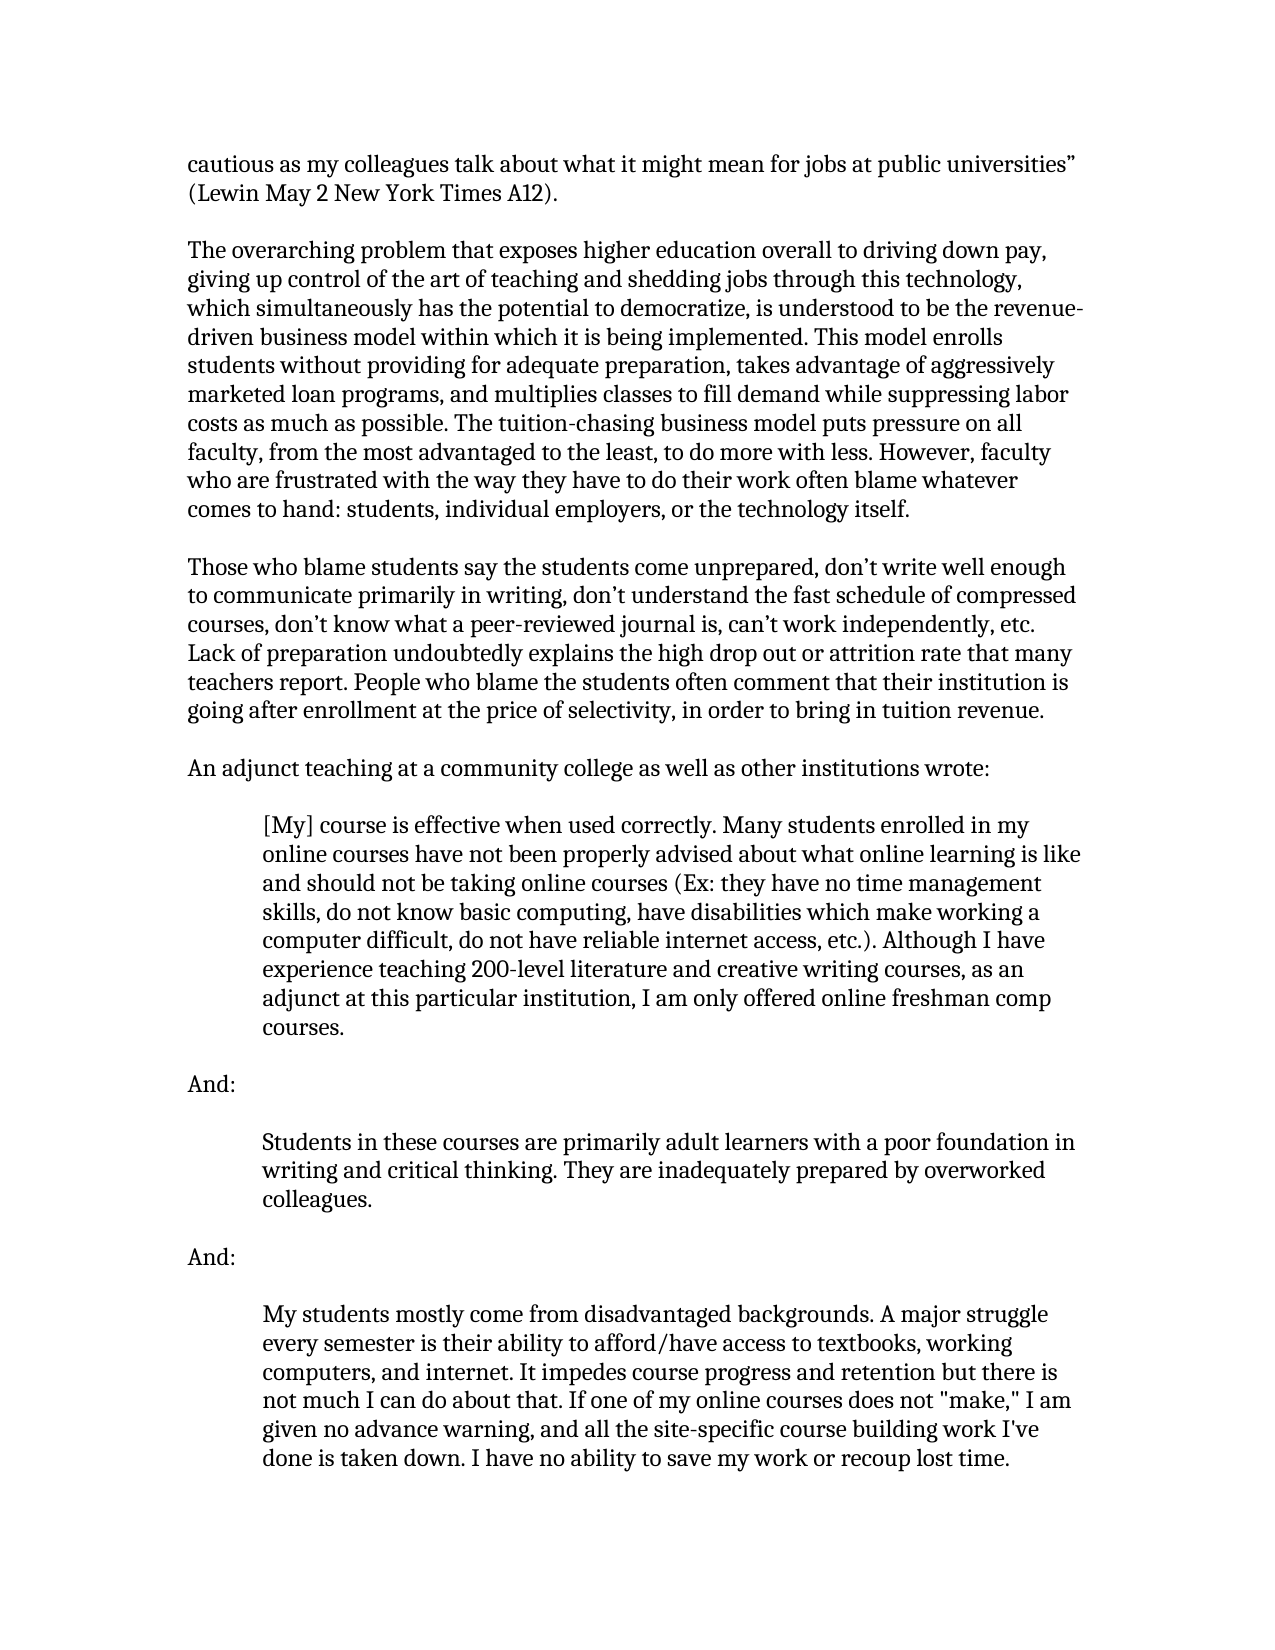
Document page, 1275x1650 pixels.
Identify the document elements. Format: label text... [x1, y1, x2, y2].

text An adjunct teaching at a community college as well as other institutions wrote: [187, 754, 1087, 782]
text My students mostly come from disadvantaged backgrounds. A major struggle every semester is their ability to afford/have access to textbooks, working computers, and internet. It impedes course progress and retention but there is not much I can do about that. If one of my online courses does not "make," I am given no advance warning, and all the site-specific course building work I've done is taken down. I have no ability to save my work or recoup lost time. [262, 1300, 1087, 1472]
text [187, 150, 1087, 236]
text And: [187, 1242, 1087, 1271]
text And: [187, 1070, 1087, 1099]
text [My] course is effective when used correctly. Many students enrolled in my online courses have not been properly advised about what online learning is like and should not be taking online courses (Ex: they have no time management skills, do not know basic computing, have disabilities which make working a computer difficult, do not have reliable internet access, etc.). Although I have experience teaching 200-level literature and creative writing courses, as an adjunct at this particular institution, I am only offered online freshman comp courses. [262, 811, 1087, 1041]
text Students in these courses are primarily adult learners with a poor foundation in writing and critical thinking. They are inadequately prepared by overworked colleagues. [262, 1127, 1087, 1214]
text Those who blame students say the students come unprepared, don’t write well enough to communicate primarily in writing, don’t understand the fast schedule of compressed courses, don’t know what a peer-reviewed journal is, can’t work independently, etc. Lack of preparation undoubtedly explains the high drop out or attrition rate that many teachers report. People who blame the students often comment that their institution is going after enrollment at the price of selectivity, in order to bring in tuition revenue. [187, 552, 1087, 725]
text The overarching problem that exposes higher education overall to driving down pay, giving up control of the art of teaching and shedding jobs through this technology, which simultaneously has the potential to democratize, is understood to be the revenue-driven business model within which it is being implemented. This model enrolls students without providing for adequate preparation, takes advantage of aggressively marketed loan programs, and multiplies classes to fill demand while suppressing labor costs as much as possible. The tuition-chasing business model puts pressure on all faculty, from the most advantaged to the least, to do more with less. However, faculty who are frustrated with the way they have to do their work often blame whatever comes to hand: students, individual employers, or the technology itself. [187, 236, 1087, 524]
